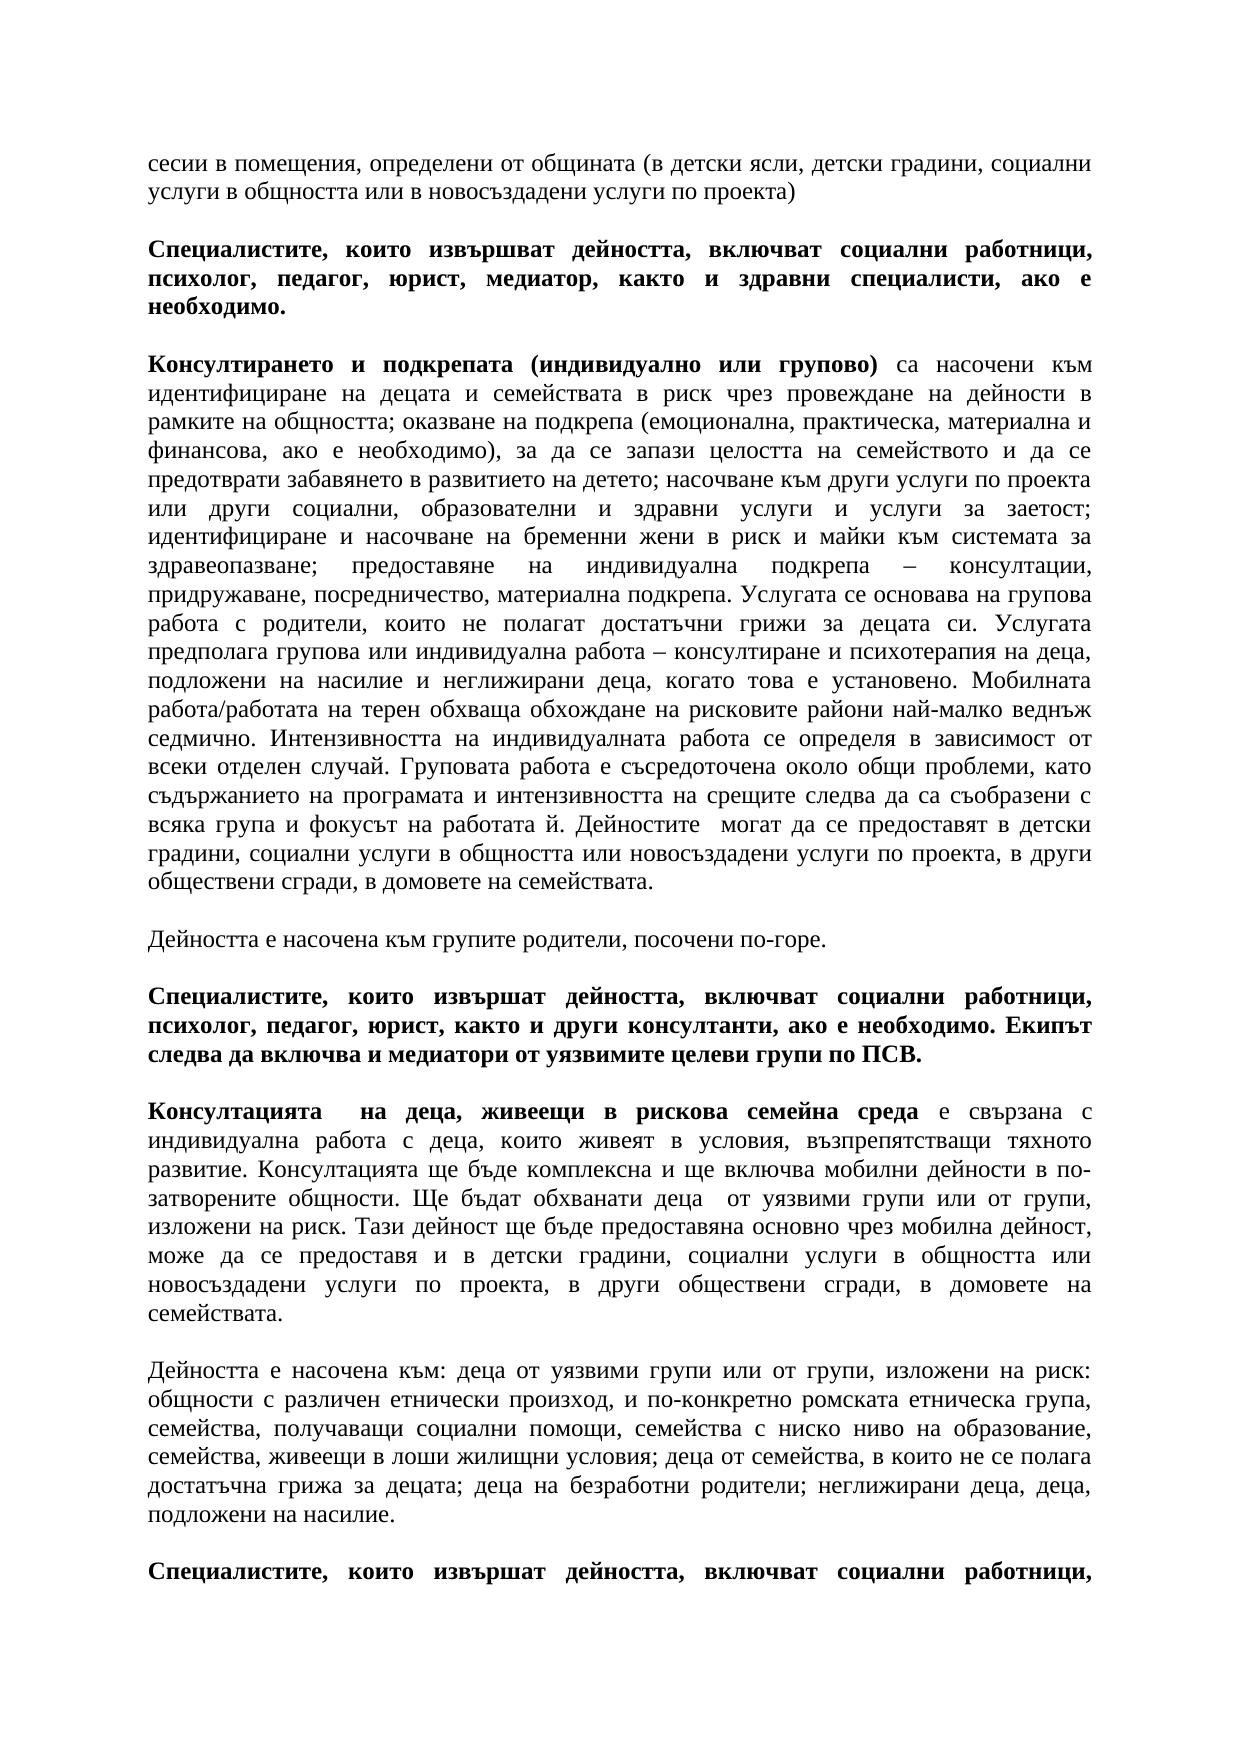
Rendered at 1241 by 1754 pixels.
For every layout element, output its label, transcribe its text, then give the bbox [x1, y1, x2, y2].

text Специалистите, които извършват дейността, включват социални работници, психолог, педагог, юрист, медиатор, както и здравни специалисти, ако е необходимо. [148, 234, 1093, 320]
text Консултирането и подкрепата (индивидуално или групово) са насочени към идентифициране на децата и семействата в риск чрез провеждане на дейности в рамките на общността; оказване на подкрепа (емоционална, практическа, материална и финансова, ако е необходимо), за да се запази целостта на семейството и да се предотврати забавянето в развитието на детето; насочване към други услуги по проекта или други социални, образователни и здравни услуги и услуги за заетост; идентифициране и насочване на бременни жени в риск и майки към системата за здравеопазване; предоставяне на индивидуална подкрепа – консултации, придружаване, посредничество, материална подкрепа. Услугата се основава на групова работа с родители, които не полагат достатъчни грижи за децата си. Услугата предполага групова или индивидуална работа – консултиране и психотерапия на деца, подложени на насилие и неглижирани деца, когато това е установено. Мобилната работа/работата на терен обхваща обхождане на рисковите райони най-малко веднъж седмично. Интензивността на индивидуалната работа се определя в зависимост от всеки отделен случай. Груповата работа е съсредоточена около общи проблеми, като съдържанието на програмата и интензивността на срещите следва да са съобразени с всяка група и фокусът на работата й. Дейностите могат да се предоставят в детски градини, социални услуги в общността или новосъздадени услуги по проекта, в други обществени сгради, в домовете на семействата. [148, 349, 1093, 895]
text Дейността е насочена към групите родители, посочени по-горе. [148, 924, 1093, 953]
list Дейността е насочена към: деца от уязвими групи или от групи, изложени на риск: общности с различен етнически произход, и по-конкретно ромската етническа група, семейства, получаващи социални помощи, семейства с ниско ниво на образование, семейства, живеещи в лоши жилищни условия; деца от семейства, в които не се полага достатъчна грижа за децата; деца на безработни родители; неглижирани деца, деца, подложени на насилие. [148, 1355, 1093, 1528]
text Консултацията на деца, живеещи в рискова семейна среда е свързана с индивидуална работа с деца, които живеят в условия, възпрепятстващи тяхното развитие. Консултацията ще бъде комплексна и ще включва мобилни дейности в по-затворените общности. Ще бъдат обхванати деца от уязвими групи или от групи, изложени на риск. Тази дейност ще бъде предоставяна основно чрез мобилна дейност, може да се предоставя и в детски градини, социални услуги в общността или новосъздадени услуги по проекта, в други обществени сгради, в домовете на семействата. [148, 1096, 1093, 1326]
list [148, 148, 1093, 205]
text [148, 1556, 1093, 1585]
